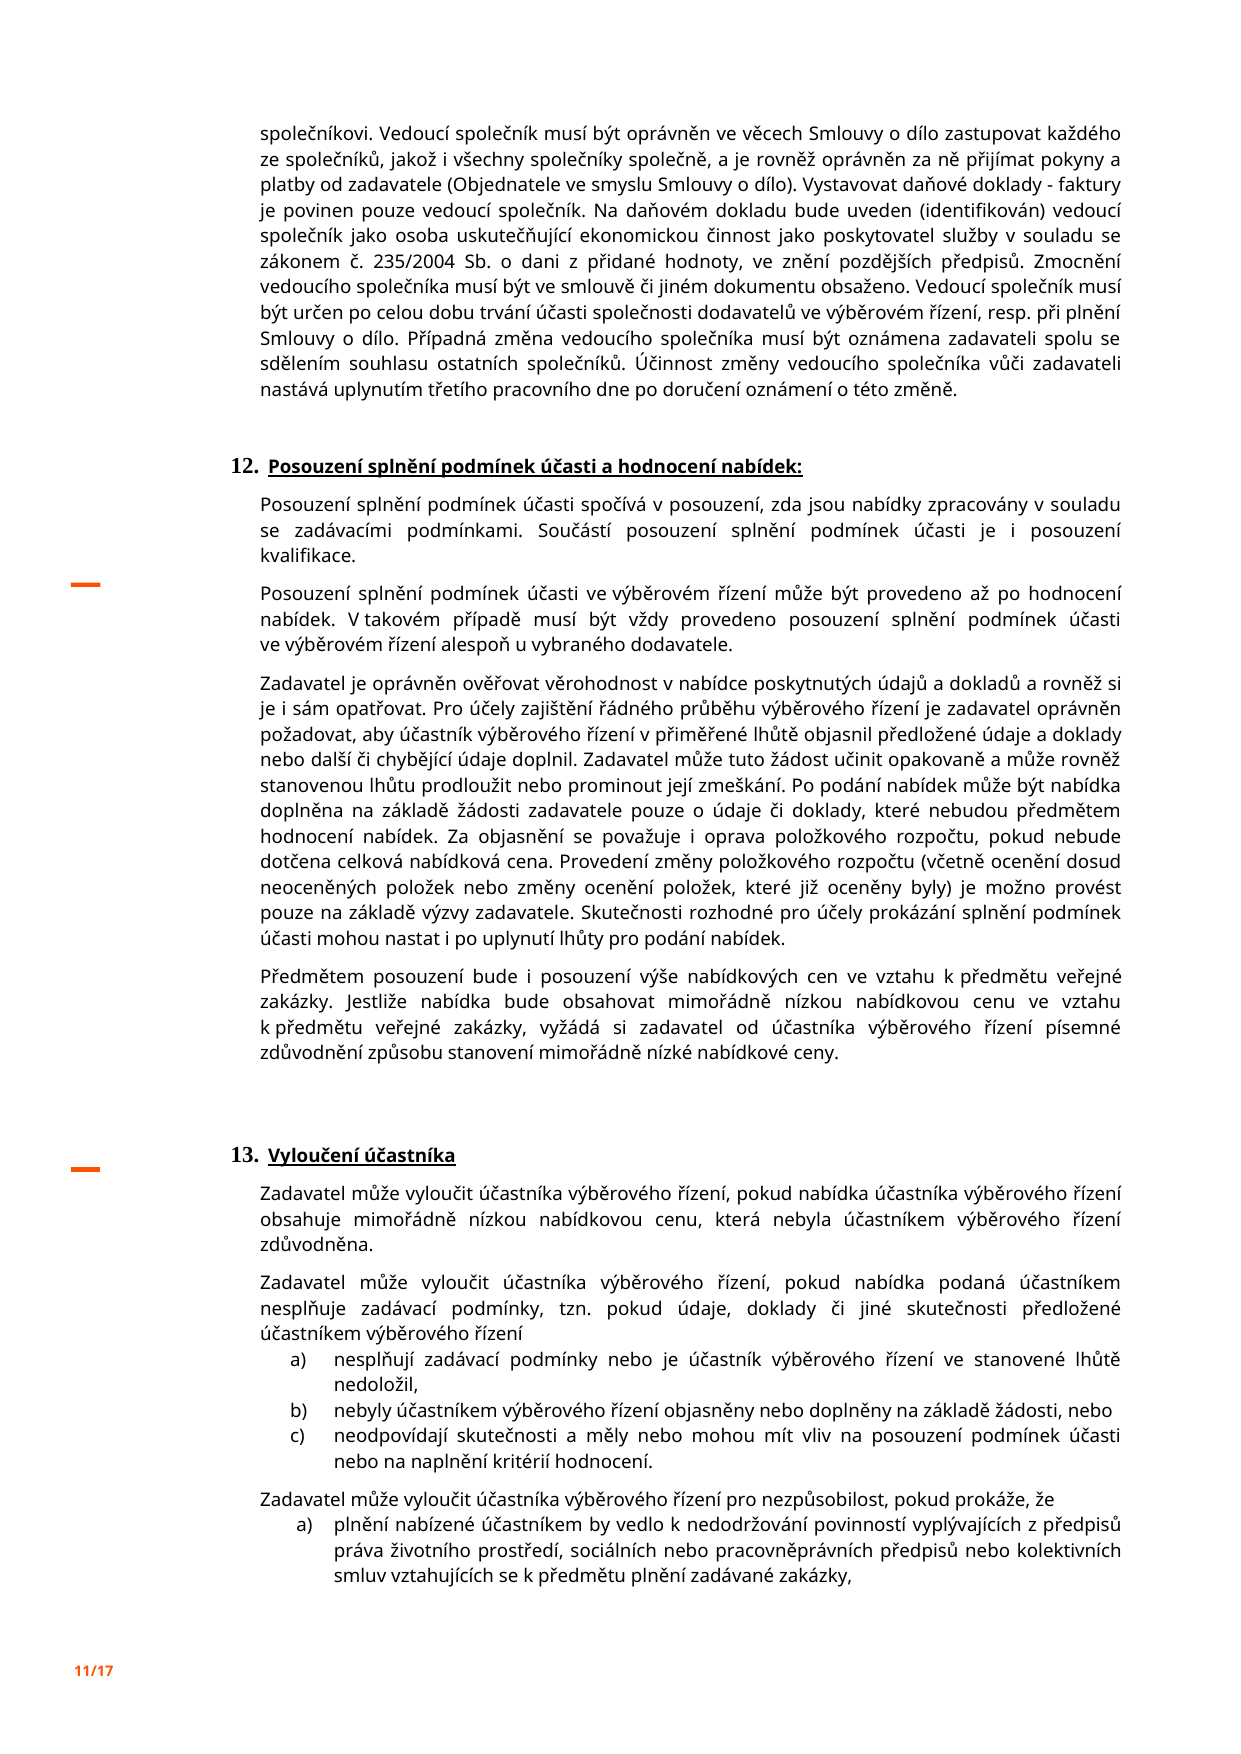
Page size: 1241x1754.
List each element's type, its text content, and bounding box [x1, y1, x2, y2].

list nebyly účastníkem výběrového řízení objasněny nebo doplněny na základě žádosti, nebo [290, 1397, 1122, 1423]
list neodpovídají skutečnosti a měly nebo mohou mít vliv na posouzení podmínek účasti nebo na naplnění kritérií hodnocení. [290, 1423, 1122, 1474]
list Vyloučení účastníka [230, 1141, 1122, 1168]
text Posouzení splnění podmínek účasti ve výběrovém řízení může být provedeno až po hodnocení nabídek. V takovém případě musí být vždy provedeno posouzení splnění podmínek účasti ve výběrovém řízení alespoň u vybraného dodavatele. [260, 581, 1122, 657]
text Zadavatel je oprávněn ověřovat věrohodnost v nabídce poskytnutých údajů a dokladů a rovněž si je i sám opatřovat. Pro účely zajištění řádného průběhu výběrového řízení je zadavatel oprávněn požadovat, aby účastník výběrového řízení v přiměřené lhůtě objasnil předložené údaje a doklady nebo další či chybějící údaje doplnil. Zadavatel může tuto žádost učinit opakovaně a může rovněž stanovenou lhůtu prodloužit nebo prominout její zmeškání. Po podání nabídek může být nabídka doplněna na základě žádosti zadavatele pouze o údaje či doklady, které nebudou předmětem hodnocení nabídek. Za objasnění se považuje i oprava položkového rozpočtu, pokud nebude dotčena celková nabídková cena. Provedení změny položkového rozpočtu (včetně ocenění dosud neoceněných položek nebo změny ocenění položek, které již oceněny byly) je možno provést pouze na základě výzvy zadavatele. Skutečnosti rozhodné pro účely prokázání splnění podmínek účasti mohou nastat i po uplynutí lhůty pro podání nabídek. [260, 670, 1122, 951]
list nesplňují zadávací podmínky nebo je účastník výběrového řízení ve stanovené lhůtě nedoložil, [290, 1346, 1122, 1397]
text Zadavatel může vyloučit účastníka výběrového řízení pro nezpůsobilost, pokud prokáže, že [260, 1486, 1122, 1512]
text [260, 121, 1122, 401]
list Posouzení splnění podmínek účasti a hodnocení nabídek: [230, 452, 1122, 479]
text Zadavatel může vyloučit účastníka výběrového řízení, pokud nabídka podaná účastníkem nesplňuje zadávací podmínky, tzn. pokud údaje, doklady či jiné skutečnosti předložené účastníkem výběrového řízení [260, 1269, 1122, 1346]
list plnění nabízené účastníkem by vedlo k nedodržování povinností vyplývajících z předpisů práva životního prostředí, sociálních nebo pracovněprávních předpisů nebo kolektivních smluv vztahujících se k předmětu plnění zadávané zakázky, [296, 1512, 1122, 1588]
text Zadavatel může vyloučit účastníka výběrového řízení, pokud nabídka účastníka výběrového řízení obsahuje mimořádně nízkou nabídkovou cenu, která nebyla účastníkem výběrového řízení zdůvodněna. [260, 1180, 1122, 1257]
text Posouzení splnění podmínek účasti spočívá v posouzení, zda jsou nabídky zpracovány v souladu se zadávacími podmínkami. Součástí posouzení splnění podmínek účasti je i posouzení kvalifikace. [260, 492, 1122, 568]
text Předmětem posouzení bude i posouzení výše nabídkových cen ve vztahu k předmětu veřejné zakázky. Jestliže nabídka bude obsahovat mimořádně nízkou nabídkovou cenu ve vztahu k předmětu veřejné zakázky, vyžádá si zadavatel od účastníka výběrového řízení písemné zdůvodnění způsobu stanovení mimořádně nízké nabídkové ceny. [260, 963, 1122, 1065]
